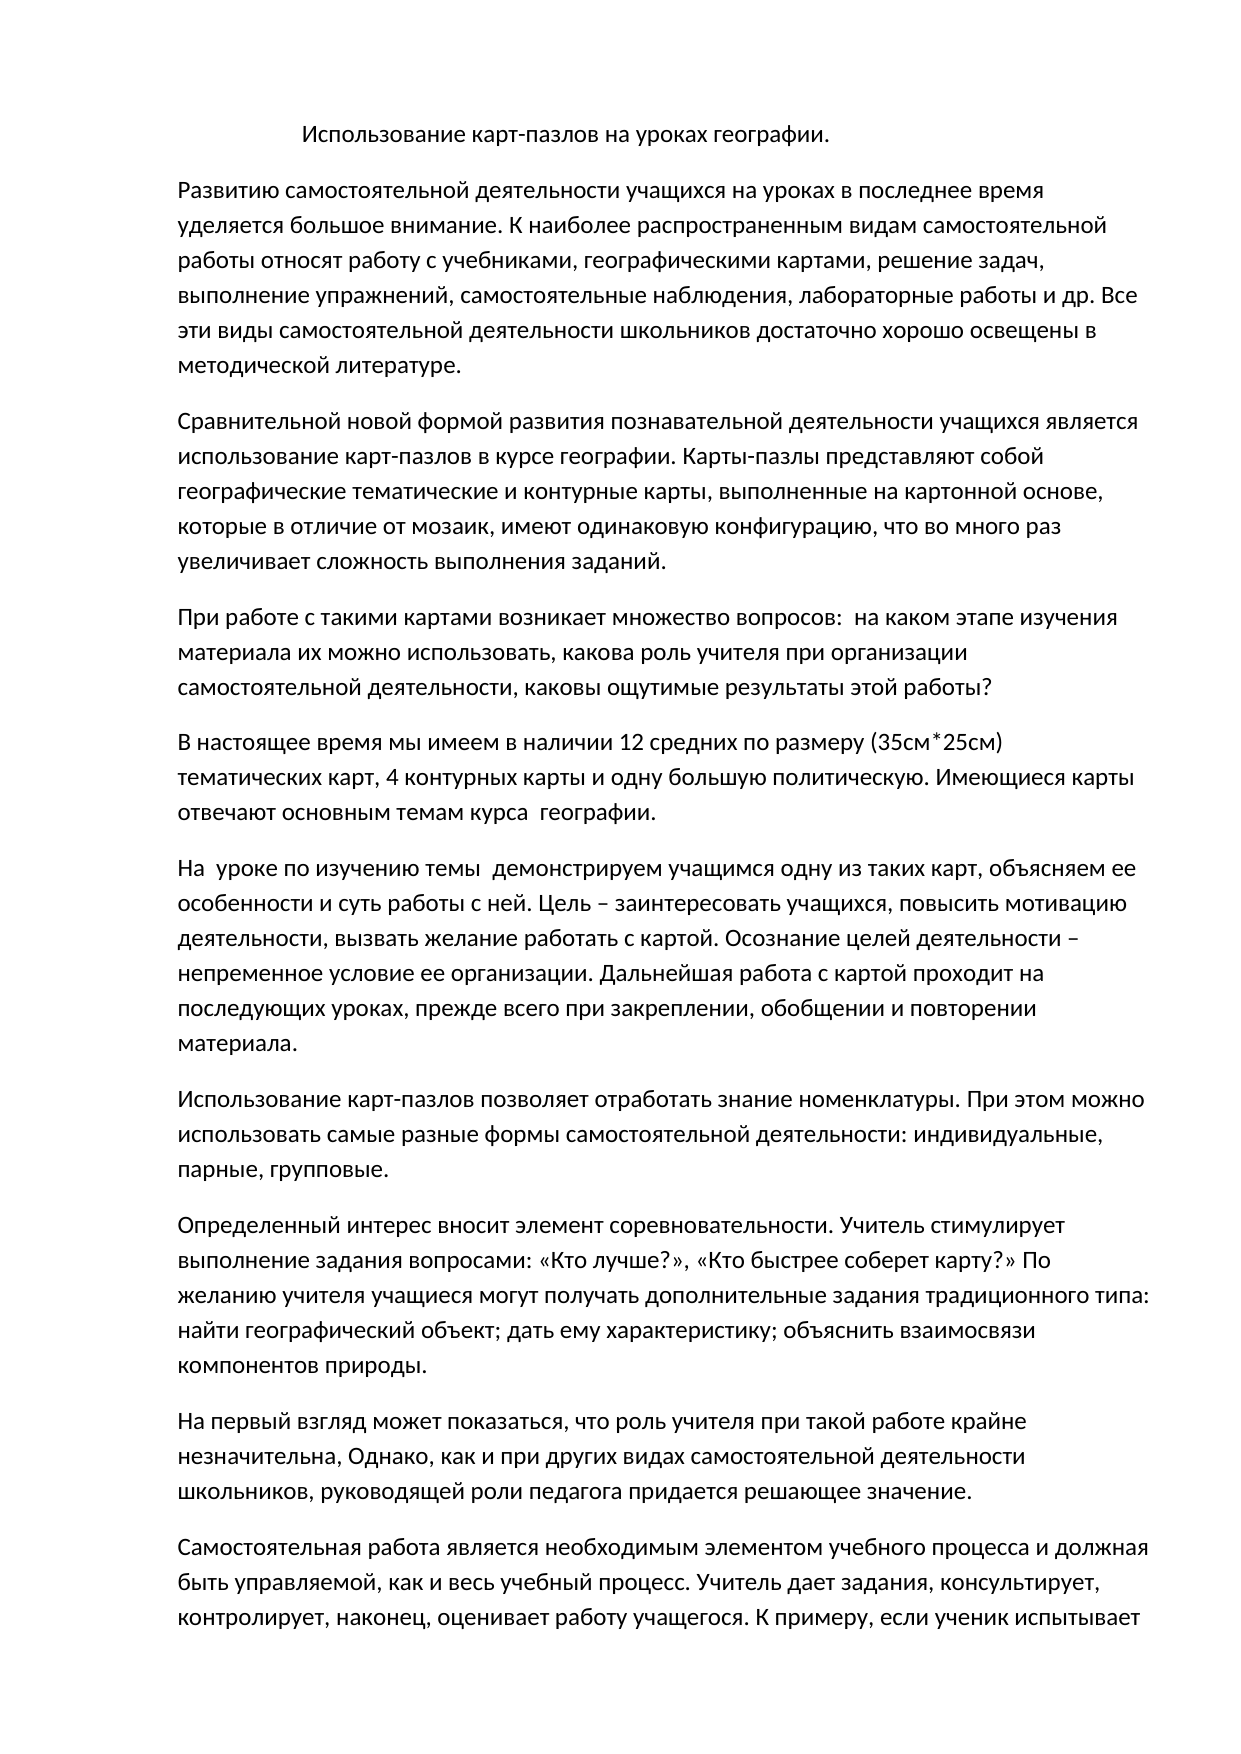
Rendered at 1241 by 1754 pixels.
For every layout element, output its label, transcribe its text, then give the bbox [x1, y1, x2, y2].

text Использование карт-пазлов позволяет отработать знание номенклатуры. При этом можно использовать самые разные формы самостоятельной деятельности: индивидуальные, парные, групповые. [177, 1083, 1152, 1184]
text На уроке по изучению темы демонстрируем учащимся одну из таких карт, объясняем ее особенности и суть работы с ней. Цель – заинтересовать учащихся, повысить мотивацию деятельности, вызвать желание работать с картой. Осознание целей деятельности – непременное условие ее организации. Дальнейшая работа с картой проходит на последующих уроках, прежде всего при закреплении, обобщении и повторении материала. [177, 852, 1152, 1058]
text Сравнительной новой формой развития познавательной деятельности учащихся является использование карт-пазлов в курсе географии. Карты-пазлы представляют собой географические тематические и контурные карты, выполненные на картонной основе, которые в отличие от мозаик, имеют одинаковую конфигурацию, что во много раз увеличивает сложность выполнения заданий. [177, 405, 1152, 575]
text Развитию самостоятельной деятельности учащихся на уроках в последнее время уделяется большое внимание. К наиболее распространенным видам самостоятельной работы относят работу с учебниками, географическими картами, решение задач, выполнение упражнений, самостоятельные наблюдения, лабораторные работы и др. Все эти виды самостоятельной деятельности школьников достаточно хорошо освещены в методической литературе. [177, 174, 1152, 379]
text Использование карт-пазлов на уроках географии. [177, 118, 1152, 149]
text При работе с такими картами возникает множество вопросов: на каком этапе изучения материала их можно использовать, какова роль учителя при организации самостоятельной деятельности, каковы ощутимые результаты этой работы? [177, 601, 1152, 701]
text На первый взгляд может показаться, что роль учителя при такой работе крайне незначительна, Однако, как и при других видах самостоятельной деятельности школьников, руководящей роли педагога придается решающее значение. [177, 1405, 1152, 1505]
text Определенный интерес вносит элемент соревновательности. Учитель стимулирует выполнение задания вопросами: «Кто лучше?», «Кто быстрее соберет карту?» По желанию учителя учащиеся могут получать дополнительные задания традиционного типа: найти географический объект; дать ему характеристику; объяснить взаимосвязи компонентов природы. [177, 1209, 1152, 1379]
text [177, 1531, 1152, 1631]
text В настоящее время мы имеем в наличии 12 средних по размеру (35см*25см) тематических карт, 4 контурных карты и одну большую политическую. Имеющиеся карты отвечают основным темам курса географии. [177, 726, 1152, 827]
